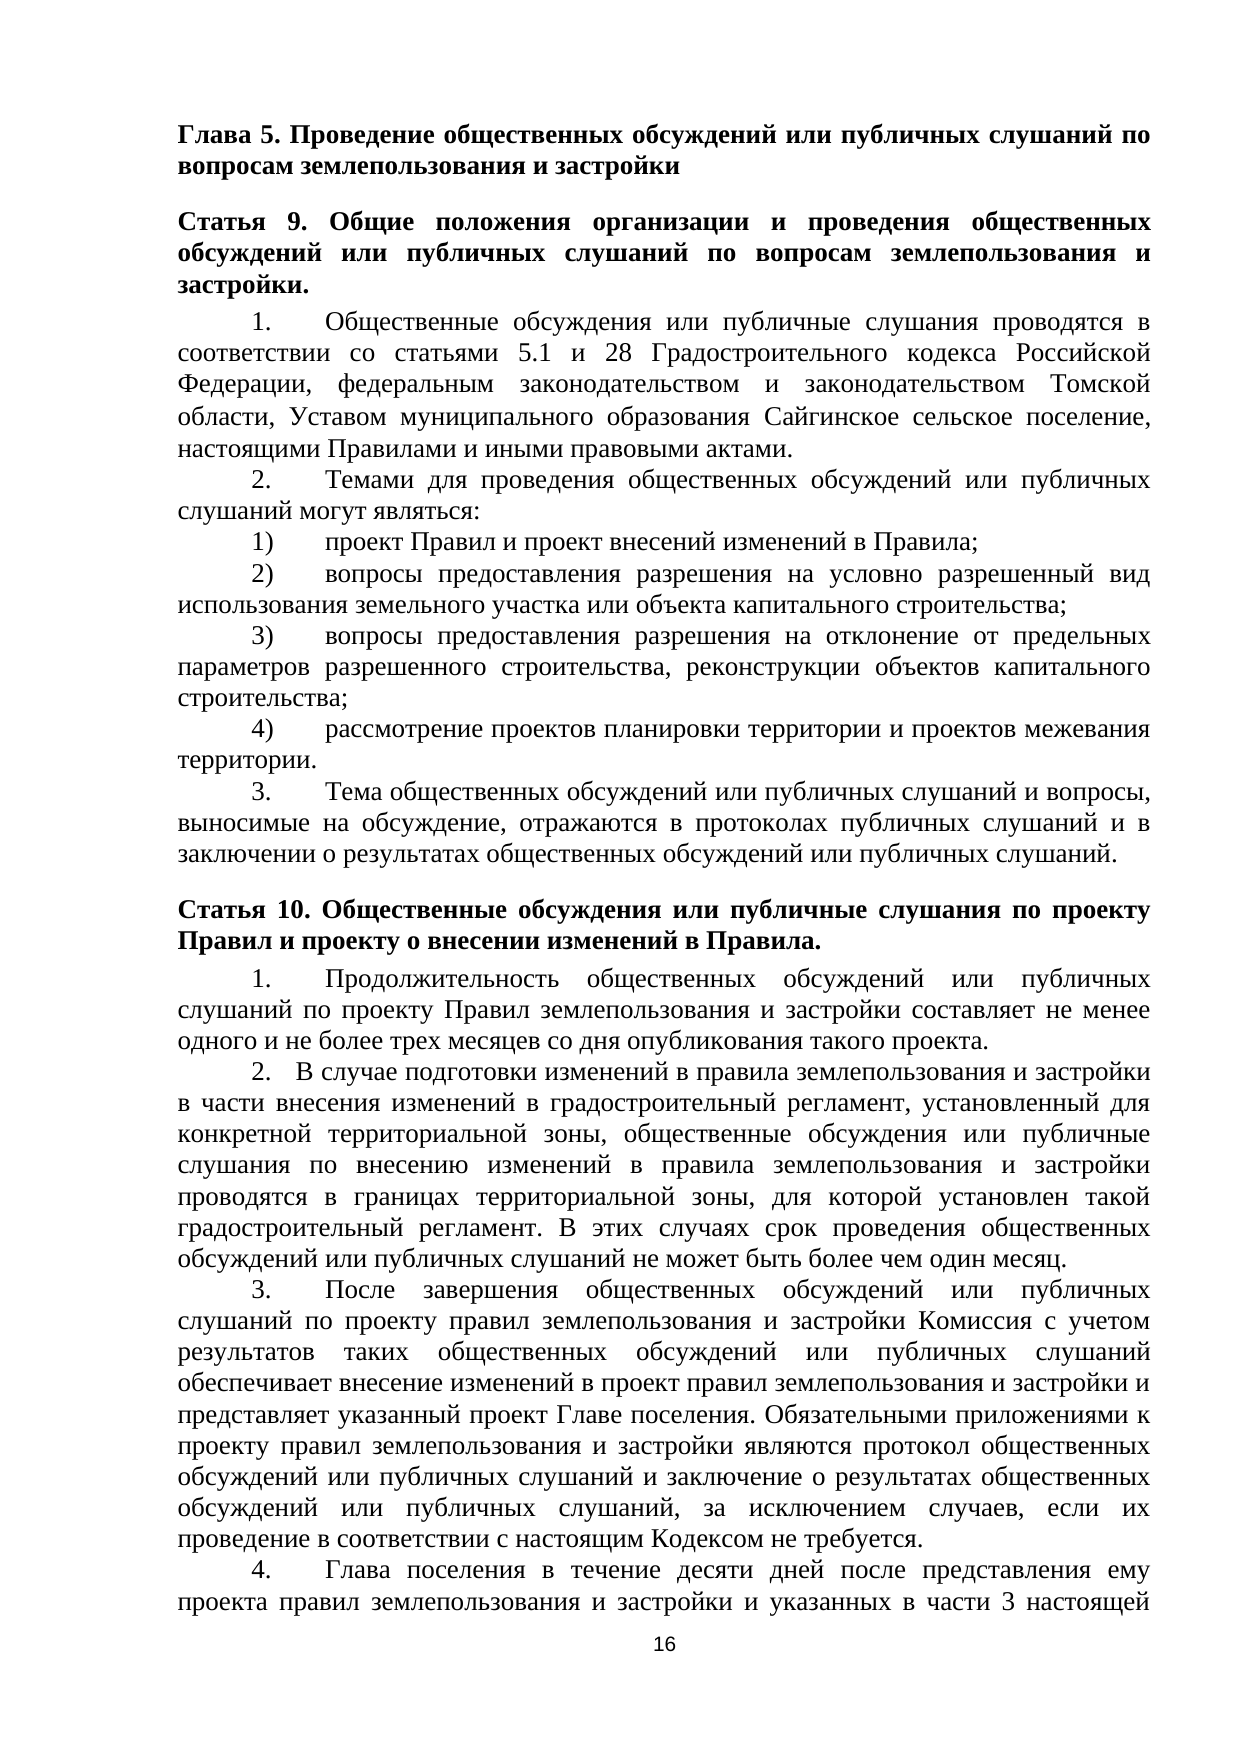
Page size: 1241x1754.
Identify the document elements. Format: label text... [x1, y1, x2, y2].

list Общественные обсуждения или публичные слушания проводятся в соответствии со статьями 5.1 и 28 Градостроительного кодекса Российской Федерации, федеральным законодательством и законодательством Томской области, Уставом муниципального образования Сайгинское сельское поселение, настоящими Правилами и иными правовыми актами. [177, 305, 1152, 463]
list рассмотрение проектов планировки территории и проектов межевания территории. [177, 712, 1152, 775]
list вопросы предоставления разрешения на отклонение от предельных параметров разрешенного строительства, реконструкции объектов капитального строительства; [177, 619, 1152, 712]
list Тема общественных обсуждений или публичных слушаний и вопросы, выносимые на обсуждение, отражаются в протоколах публичных слушаний и в заключении о результатах общественных обсуждений или публичных слушаний. [177, 775, 1152, 868]
list Темами для проведения общественных обсуждений или публичных слушаний могут являться: [177, 463, 1152, 526]
list После завершения общественных обсуждений или публичных слушаний по проекту правил землепользования и застройки Комиссия с учетом результатов таких общественных обсуждений или публичных слушаний обеспечивает внесение изменений в проект правил землепользования и застройки и представляет указанный проект Главе поселения. Обязательными приложениями к проекту правил землепользования и застройки являются протокол общественных обсуждений или публичных слушаний и заключение о результатах общественных обсуждений или публичных слушаний, за исключением случаев, если их проведение в соответствии с настоящим Кодексом не требуется. [177, 1273, 1152, 1553]
list В случае подготовки изменений в правила землепользования и застройки в части внесения изменений в градостроительный регламент, установленный для конкретной территориальной зоны, общественные обсуждения или публичные слушания по внесению изменений в правила землепользования и застройки проводятся в границах территориальной зоны, для которой установлен такой градостроительный регламент. В этих случаях срок проведения общественных обсуждений или публичных слушаний не может быть более чем один месяц. [177, 1055, 1152, 1273]
list вопросы предоставления разрешения на условно разрешенный вид использования земельного участка или объекта капитального строительства; [177, 557, 1152, 619]
subtitle Статья 10. Общественные обсуждения или публичные слушания по проекту Правил и проекту о внесении изменений в Правила. [177, 893, 1152, 955]
subtitle Глава 5. Проведение общественных обсуждений или публичных слушаний по вопросам землепользования и застройки [177, 118, 1152, 180]
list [177, 1553, 1152, 1616]
subtitle Статья 9. Общие положения организации и проведения общественных обсуждений или публичных слушаний по вопросам землепользования и застройки. [177, 205, 1152, 299]
list Продолжительность общественных обсуждений или публичных слушаний по проекту Правил землепользования и застройки составляет не менее одного и не более трех месяцев со дня опубликования такого проекта. [177, 962, 1152, 1055]
list проект Правил и проект внесений изменений в Правила; [177, 526, 1152, 557]
